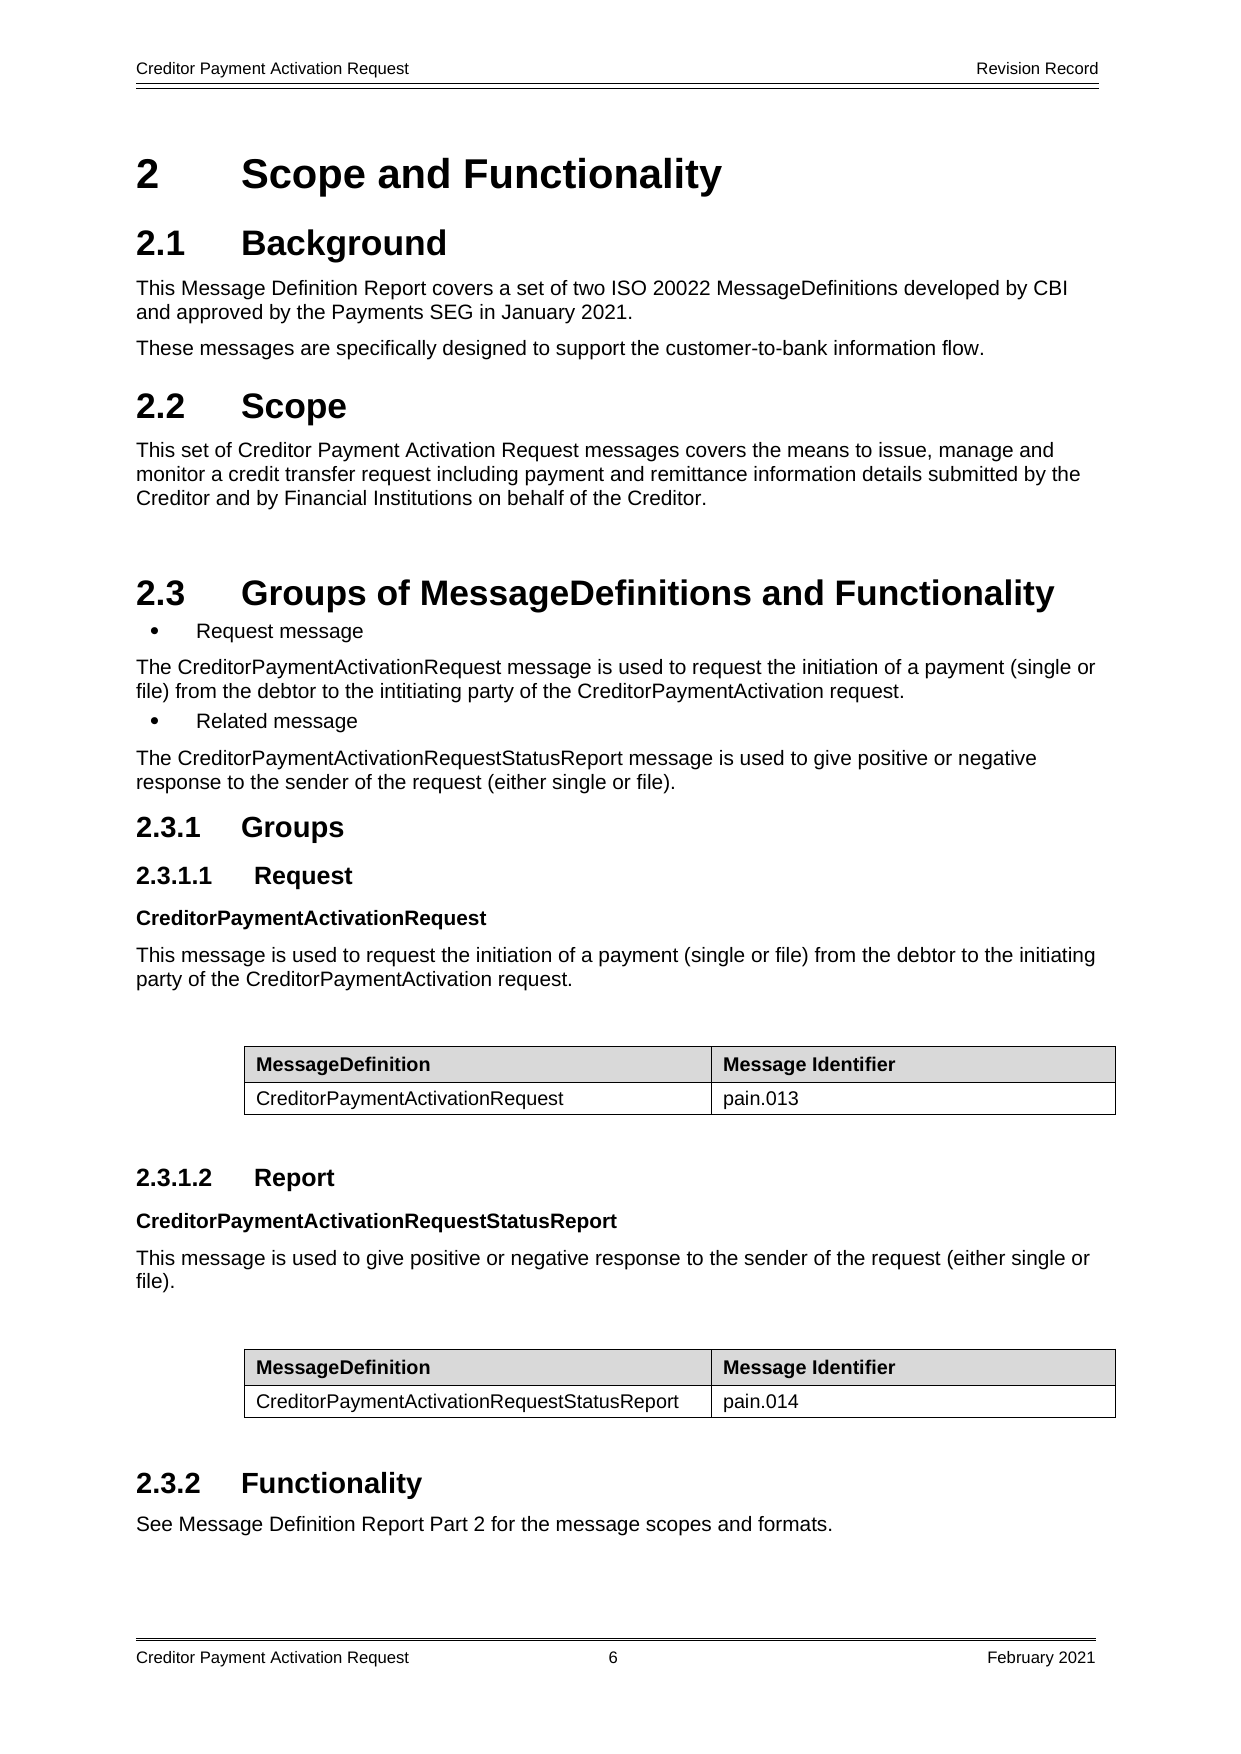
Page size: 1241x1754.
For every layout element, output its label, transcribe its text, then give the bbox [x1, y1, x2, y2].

text These messages are specifically designed to support the customer-to-bank information flow. [136, 336, 1104, 360]
table_cell CreditorPaymentActivationRequestStatusReport [245, 1386, 711, 1417]
text This message is used to give positive or negative response to the sender of the request (either single or file). [136, 1245, 1104, 1293]
subtitle Functionality [136, 1466, 1104, 1500]
subtitle Report [136, 1163, 1104, 1192]
text The CreditorPaymentActivationRequest message is used to request the initiation of a payment (single or file) from the debtor to the intitiating party of the CreditorPaymentActivation request. [136, 655, 1104, 703]
subtitle Scope and Functionality [136, 149, 1104, 197]
table_cell pain.013 [712, 1083, 1115, 1114]
table_cell CreditorPaymentActivationRequest [245, 1083, 711, 1114]
text This message is used to request the initiation of a payment (single or file) from the debtor to the initiating party of the CreditorPaymentActivation request. [136, 943, 1104, 991]
subtitle Request [136, 861, 1104, 889]
subtitle Background [136, 222, 1104, 263]
table_header Message Identifier [712, 1350, 1115, 1385]
table_header MessageDefinition [245, 1047, 711, 1082]
text CreditorPaymentActivationRequestStatusReport [136, 1209, 1104, 1233]
text See Message Definition Report Part 2 for the message scopes and formats. [136, 1512, 1104, 1536]
list Request message [151, 619, 1104, 643]
subtitle Scope [136, 385, 1104, 426]
text This set of Creditor Payment Activation Request messages covers the means to issue, manage and monitor a credit transfer request including payment and remittance information details submitted by the Creditor and by Financial Institutions on behalf of the Creditor. [136, 438, 1104, 510]
list Related message [151, 709, 1104, 733]
table_header Message Identifier [712, 1047, 1115, 1082]
table_header MessageDefinition [245, 1350, 711, 1385]
text This Message Definition Report covers a set of two ISO 20022 MessageDefinitions developed by CBI and approved by the Payments SEG in January 2021. [136, 276, 1104, 324]
subtitle Groups of MessageDefinitions and Functionality [136, 572, 1104, 612]
subtitle Groups [136, 811, 1104, 844]
text The CreditorPaymentActivationRequestStatusReport message is used to give positive or negative response to the sender of the request (either single or file). [136, 746, 1104, 794]
text CreditorPaymentActivationRequest [136, 906, 1104, 930]
table_cell pain.014 [712, 1386, 1115, 1417]
